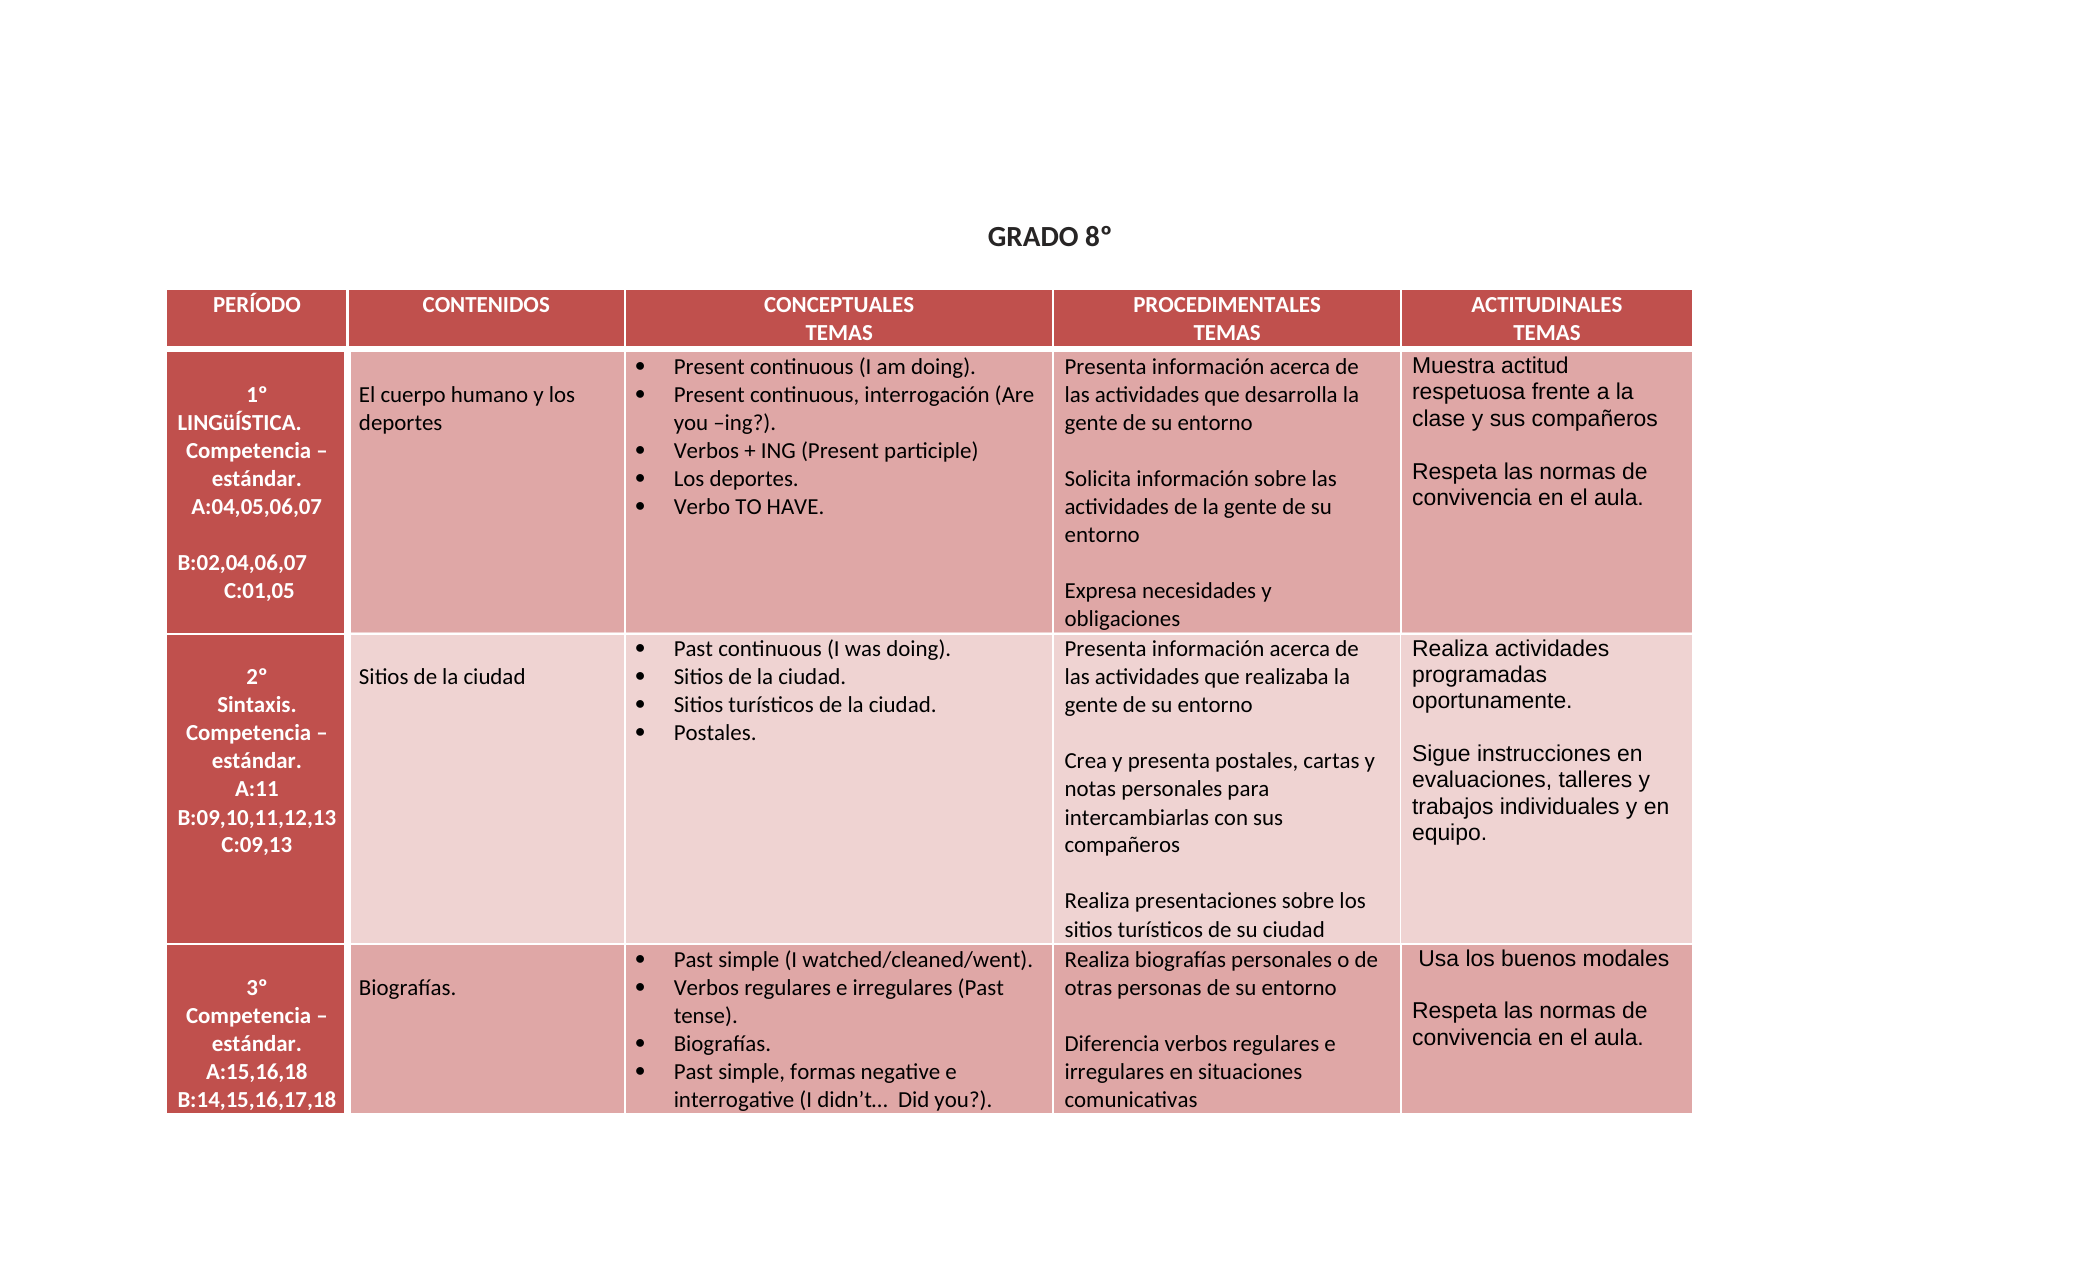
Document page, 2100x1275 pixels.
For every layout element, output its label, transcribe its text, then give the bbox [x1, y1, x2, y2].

table_cell Muestra actitud respetuosa frente a la clase y sus compañeros Respeta las normas de convivencia en el aula. [1402, 352, 1692, 632]
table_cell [167, 945, 344, 1113]
table_header PERÍODO [167, 290, 346, 346]
table_cell Biografías. [351, 945, 624, 1113]
table_cell El cuerpo humano y los deportes [351, 352, 624, 632]
table_cell Past continuous (I was doing). Sitios de la ciudad. Sitios turísticos de la ciudad. Postales. [626, 635, 1052, 943]
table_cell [1054, 945, 1400, 1113]
table_header PROCEDIMENTALES TEMAS [1054, 290, 1400, 346]
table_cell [1402, 945, 1692, 1113]
table_cell Presenta información acerca de las actividades que desarrolla la gente de su entorno Solicita información sobre las actividades de la gente de su entorno Expresa necesidades y obligaciones [1054, 352, 1400, 632]
table_cell Realiza actividades programadas oportunamente. Sigue instrucciones en evaluaciones, talleres y trabajos individuales y en equipo. [1401, 635, 1692, 943]
table_cell 2º Sintaxis. Competencia – estándar. A:11 B:09,10,11,12,13 C:09,13 [167, 635, 344, 943]
table_cell 1º LINGüÍSTICA. Competencia – estándar. A:04,05,06,07 B:02,04,06,07 C:01,05 [167, 352, 344, 632]
table_cell Sitios de la ciudad [351, 635, 624, 943]
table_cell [626, 945, 1052, 1113]
table_header CONTENIDOS [349, 290, 624, 346]
table_cell Present continuous (I am doing). Present continuous, interrogación (Are you –ing?). Verbos + ING (Present participle) Los deportes. Verbo TO HAVE. [626, 352, 1052, 632]
table_header CONCEPTUALES TEMAS [626, 290, 1052, 346]
text GRADO 8º [177, 218, 1923, 253]
table_header ACTITUDINALES TEMAS [1402, 290, 1692, 346]
table_cell Presenta información acerca de las actividades que realizaba la gente de su entorno Crea y presenta postales, cartas y notas personales para intercambiarlas con sus compañeros Realiza presentaciones sobre los sitios turísticos de su ciudad [1054, 635, 1400, 943]
